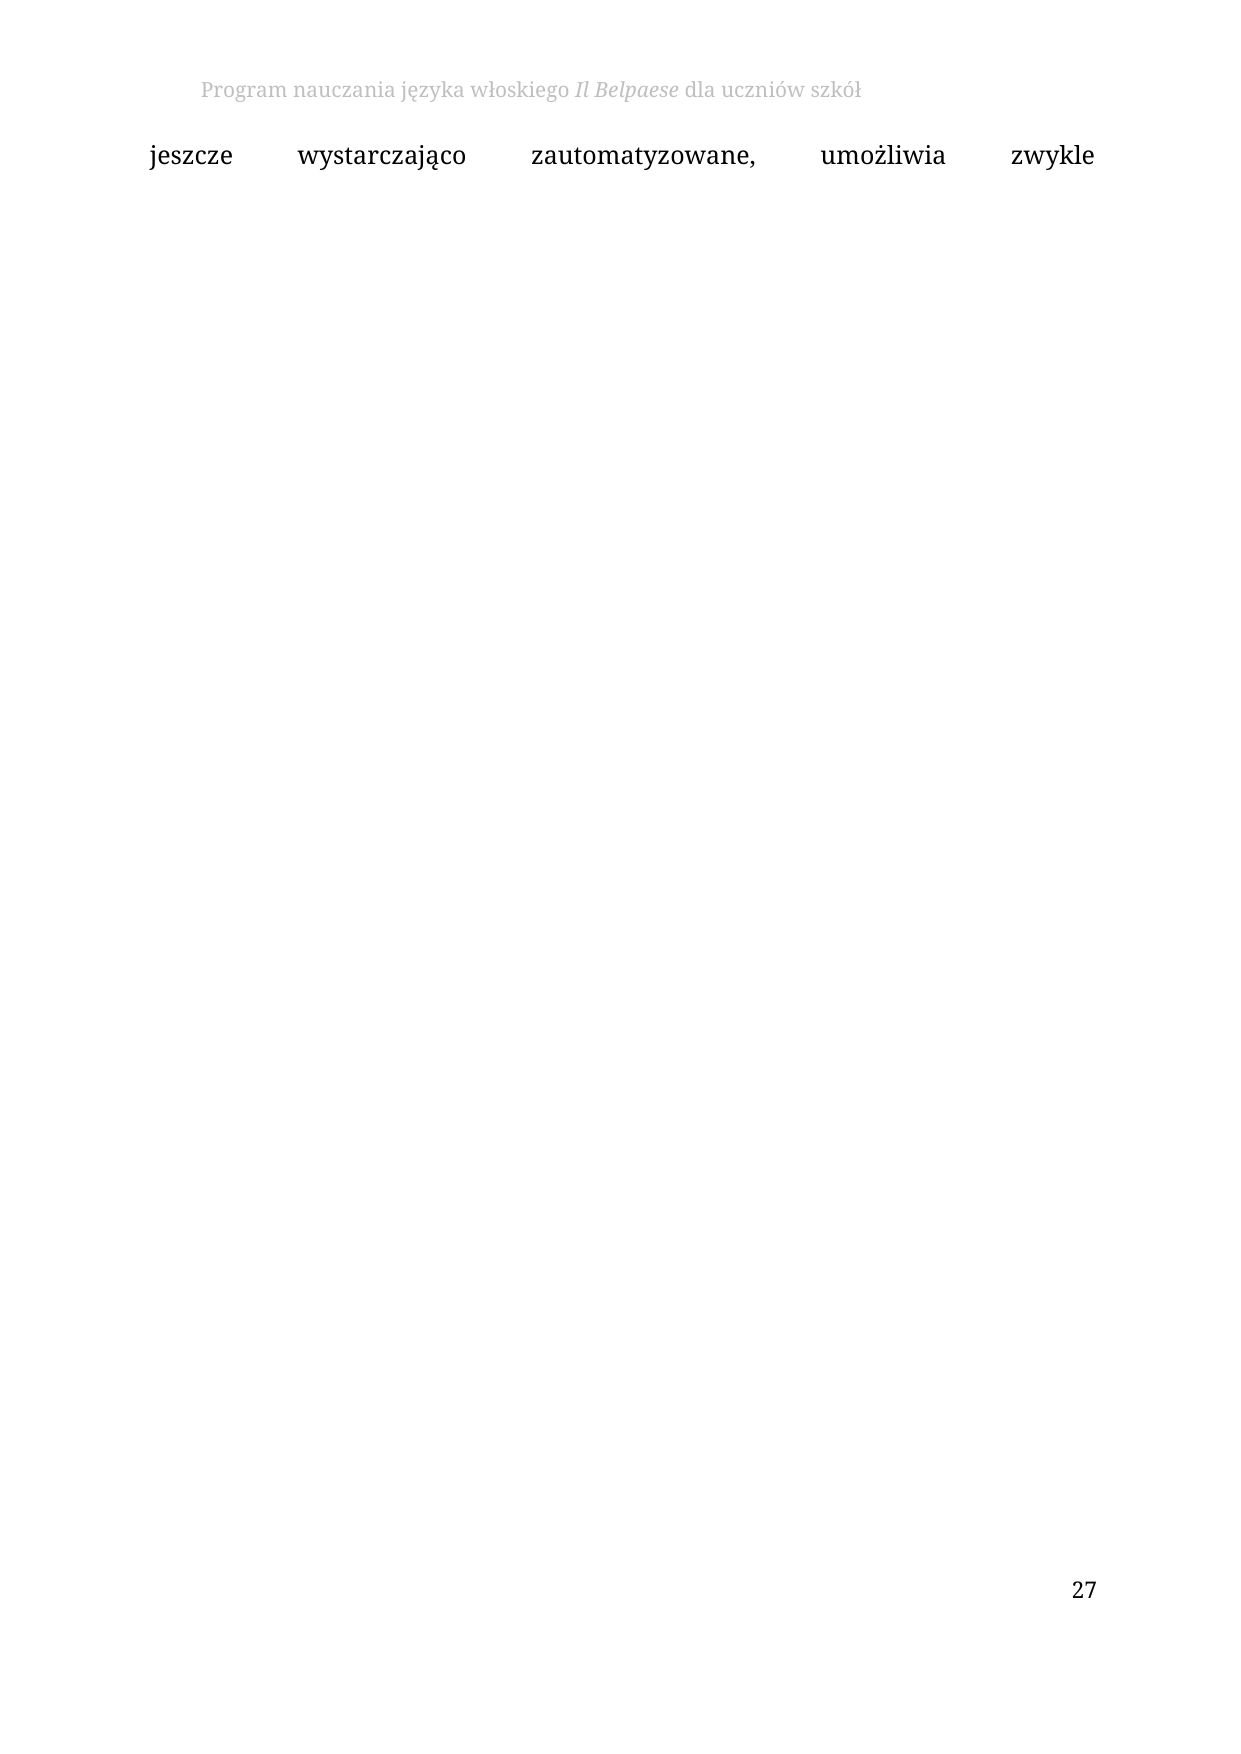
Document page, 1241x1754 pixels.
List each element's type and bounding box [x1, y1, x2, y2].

text [149, 139, 1095, 202]
